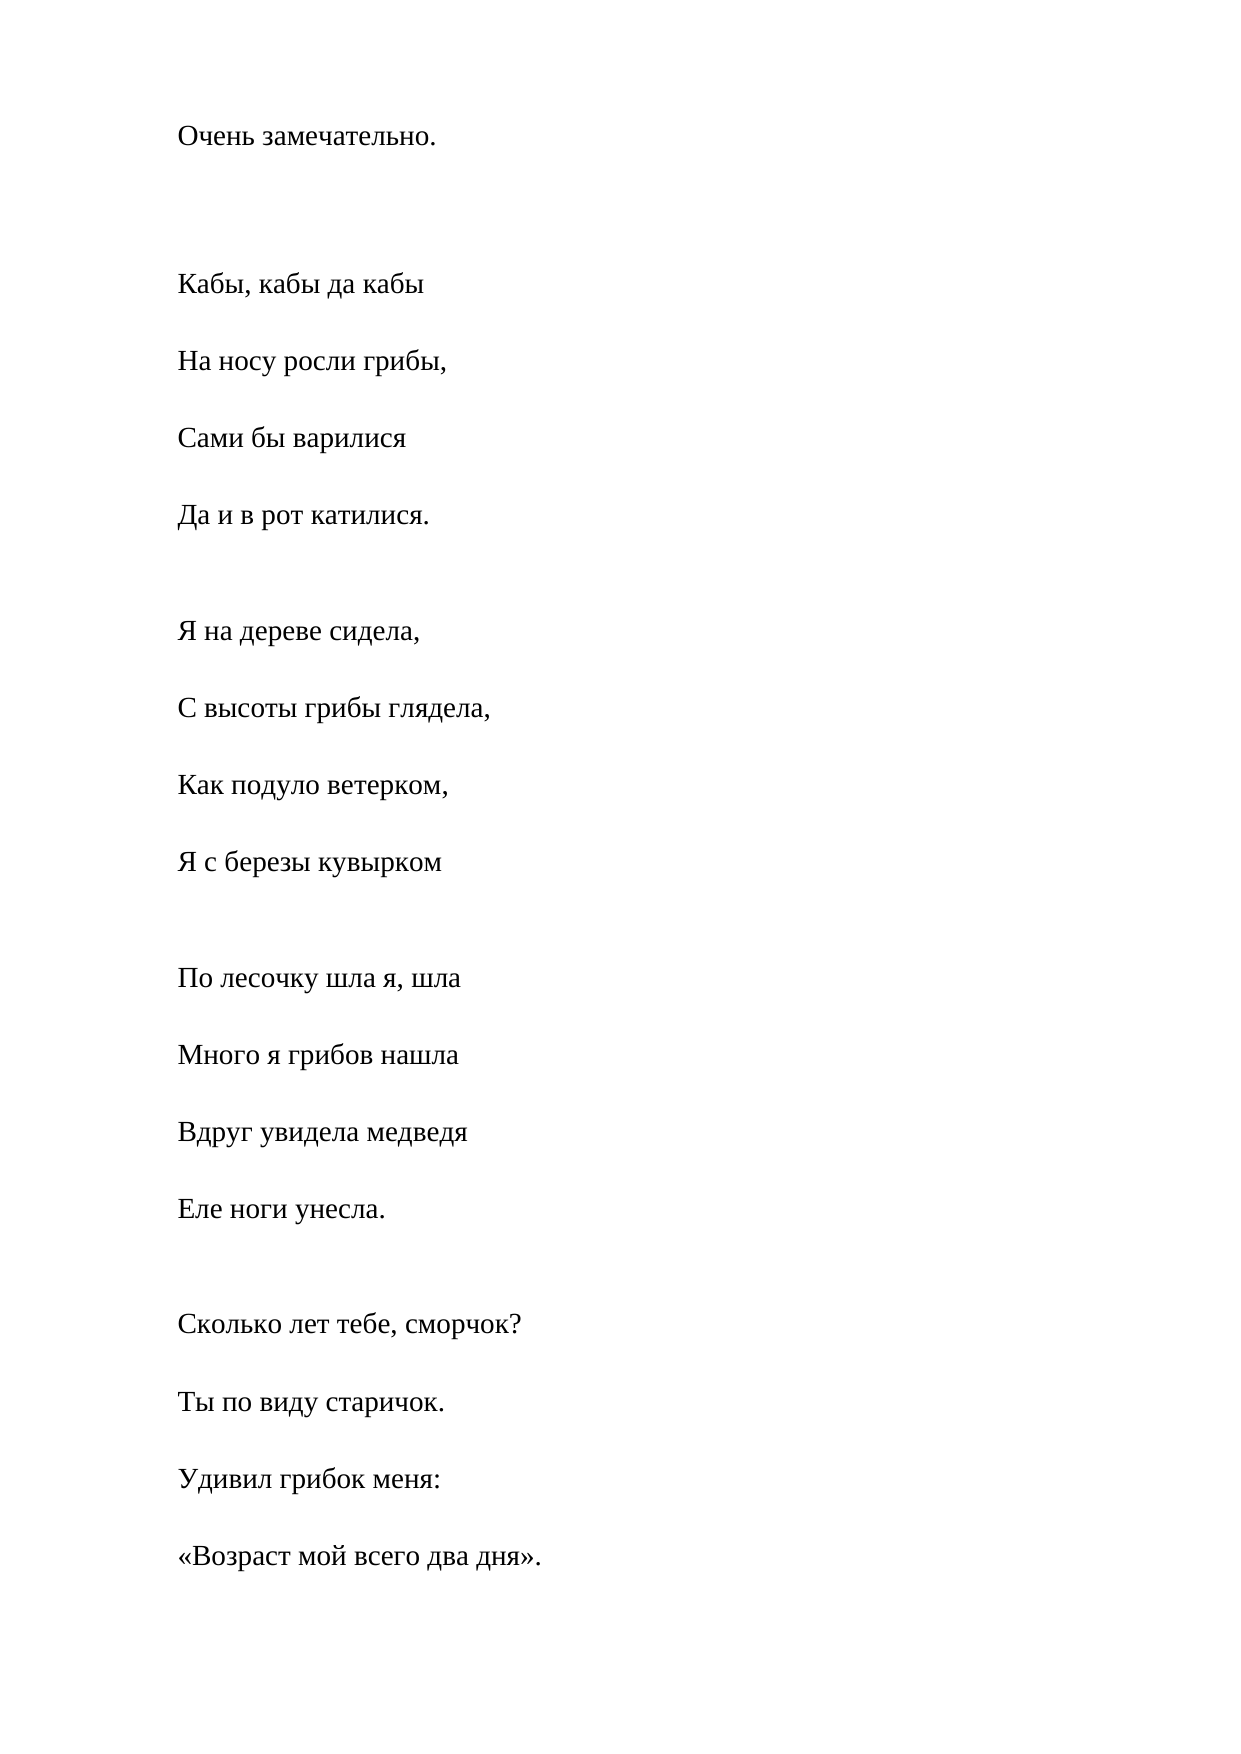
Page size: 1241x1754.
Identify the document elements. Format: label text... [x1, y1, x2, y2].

text По лесочку шла я, шла [177, 960, 1152, 993]
text Я на дереве сидела, [177, 613, 1152, 646]
text Еле ноги унесла. [177, 1191, 1152, 1224]
text Кабы, кабы да кабы [177, 266, 1152, 299]
text С высоты грибы глядела, [177, 690, 1152, 723]
text Сами бы варилися [177, 420, 1152, 454]
text Сколько лет тебе, сморчок? [177, 1307, 1152, 1340]
text На носу росли грибы, [177, 343, 1152, 377]
text Очень замечательно. [177, 118, 1152, 152]
text «Возраст мой всего два дня». [177, 1538, 1152, 1571]
text Да и в рот катилися. [177, 497, 1152, 531]
text Как подуло ветерком, [177, 767, 1152, 801]
text Я с березы кувырком [177, 844, 1152, 878]
text Ты по виду старичок. [177, 1384, 1152, 1417]
text Вдруг увидела медведя [177, 1114, 1152, 1147]
text Много я грибов нашла [177, 1037, 1152, 1070]
text Удивил грибок меня: [177, 1461, 1152, 1494]
